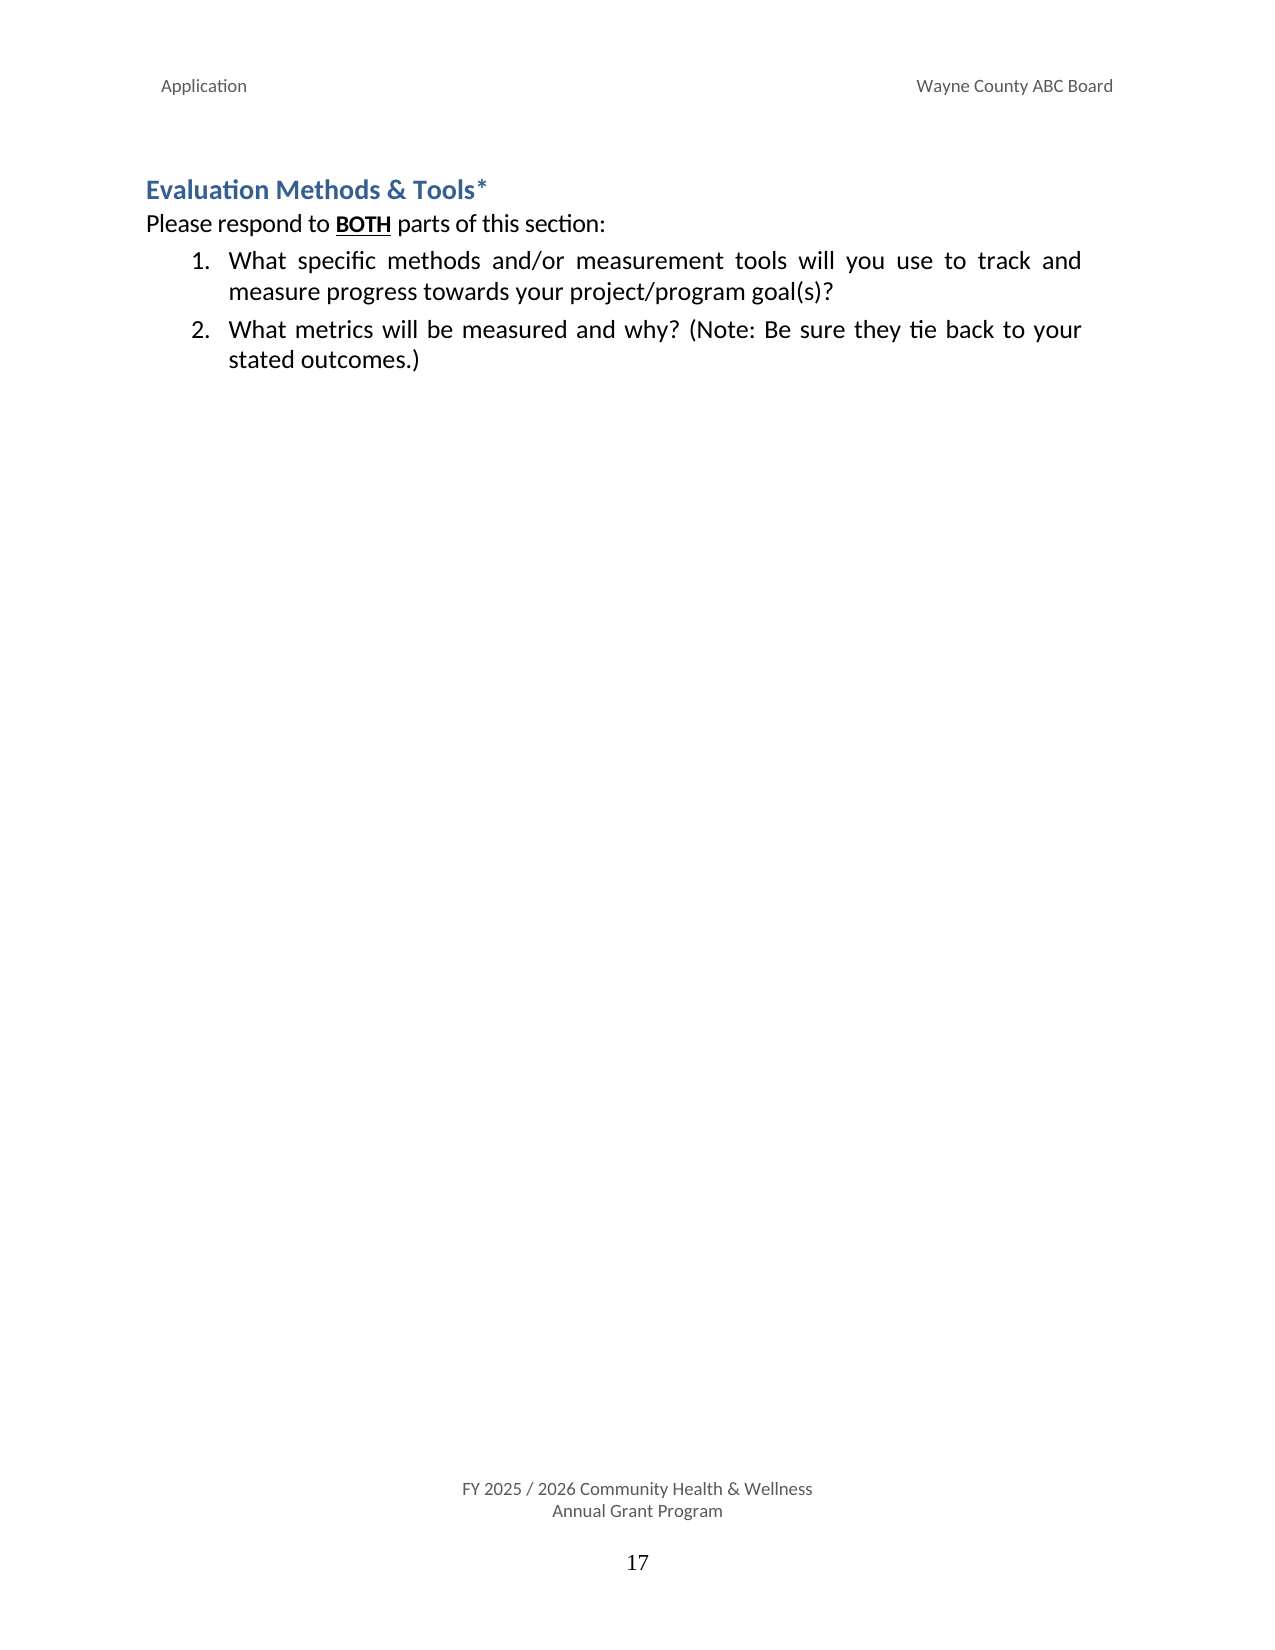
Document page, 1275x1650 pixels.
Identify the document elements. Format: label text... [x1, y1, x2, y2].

text Please respond to BOTH parts of this section: [146, 211, 1129, 238]
list What specific methods and/or measurement tools will you use to track and measure progress towards your project/program goal(s)? [191, 245, 1084, 306]
text Evaluation Methods & Tools* [146, 176, 1129, 206]
list What metrics will be measured and why? (Note: Be sure they tie back to your stated outcomes.) [191, 314, 1084, 375]
